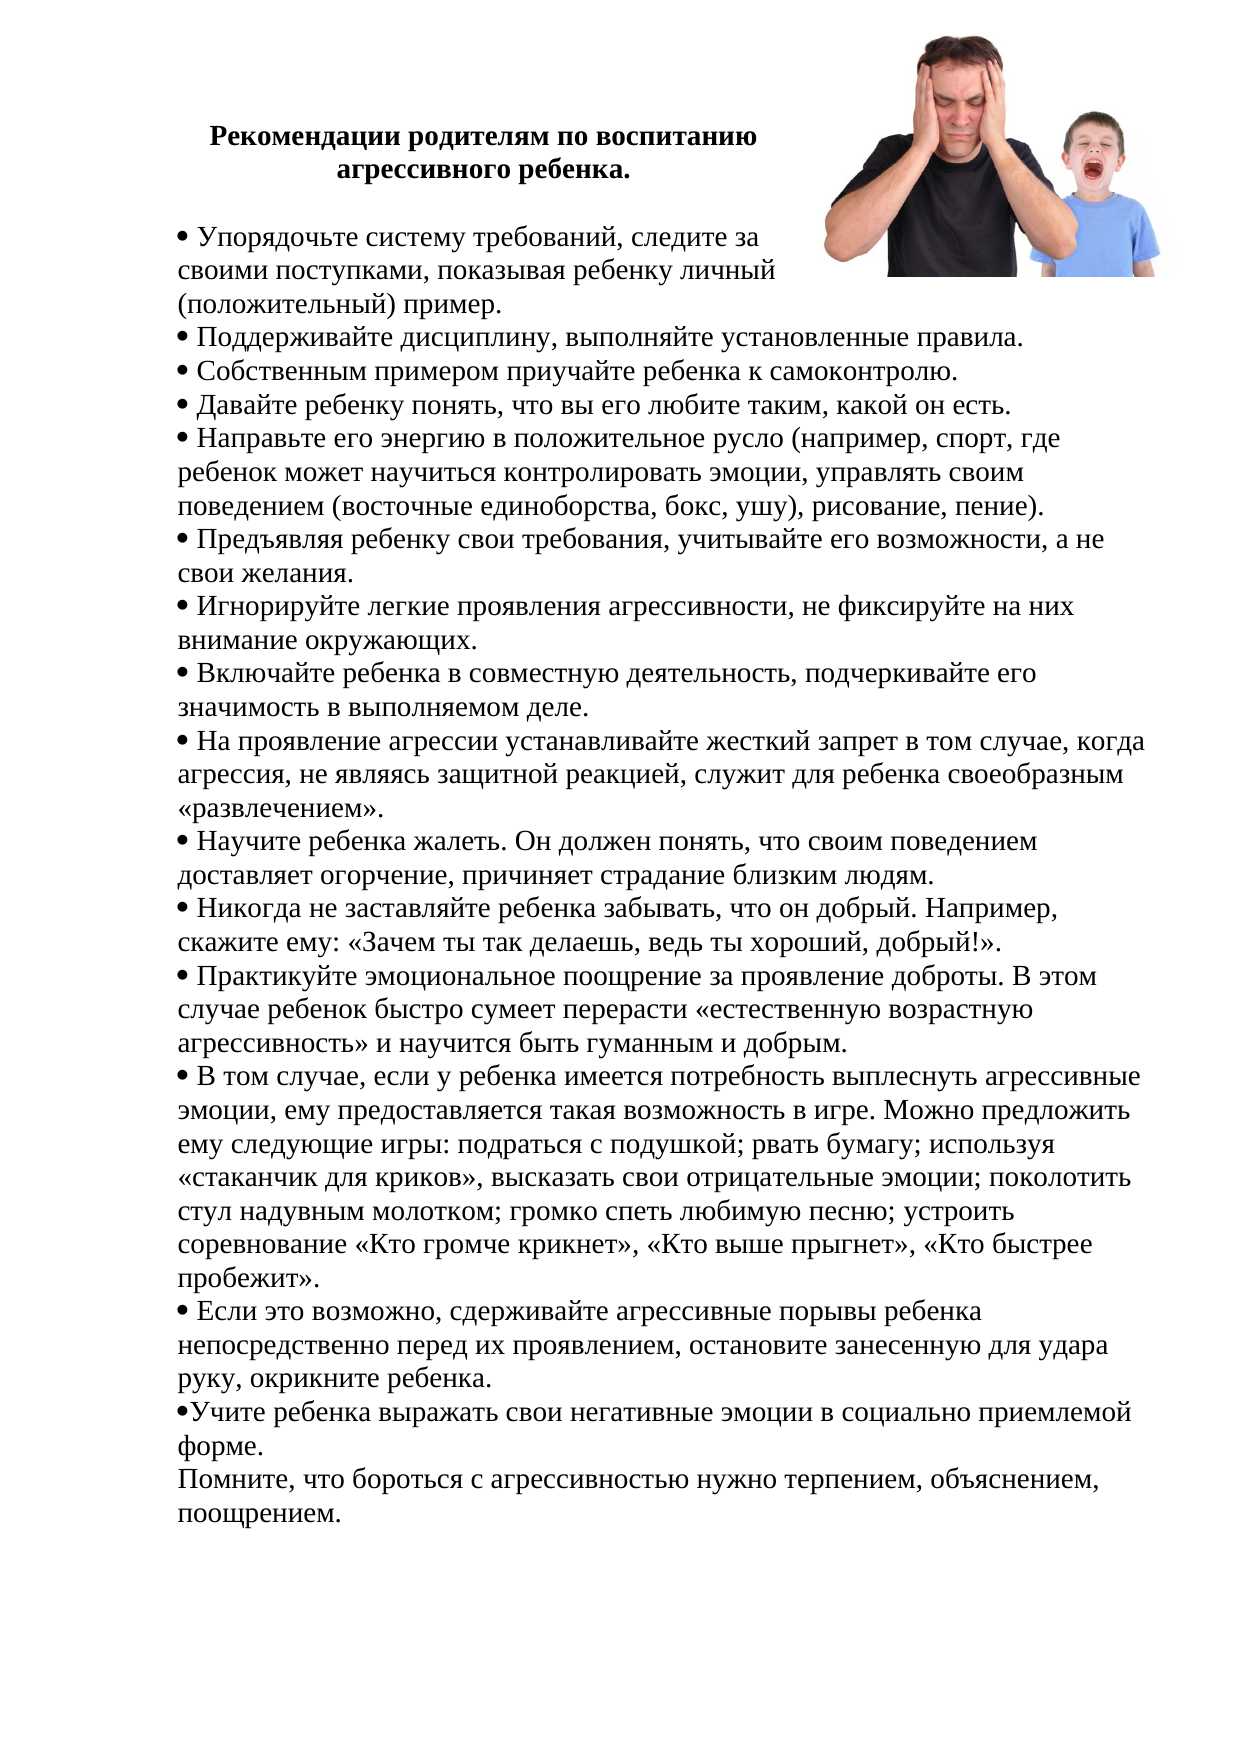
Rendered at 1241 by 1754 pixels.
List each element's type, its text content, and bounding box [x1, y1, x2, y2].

text Если это возможно, сдерживайте агрессивные порывы ребенка непосредственно перед их проявлением, остановите занесенную для удара руку, окрикните ребенка. [177, 1293, 1152, 1394]
text Рекомендации родителям по воспитанию агрессивного ребенка. [177, 118, 808, 185]
text Научите ребенка жалеть. Он должен понять, что своим поведением доставляет огорчение, причиняет страдание близким людям. [177, 823, 1152, 891]
text Предъявляя ребенку свои требования, учитывайте его возможности, а не свои желания. [177, 521, 1152, 588]
text В том случае, если у ребенка имеется потребность выплеснуть агрессивные эмоции, ему предоставляется такая возможность в игре. Можно предложить ему следующие игры: подраться с подушкой; рвать бумагу; используя «стаканчик для криков», высказать свои отрицательные эмоции; поколотить стул надувным молотком; громко спеть любимую песню; устроить соревнование «Кто громче крикнет», «Кто выше прыгнет», «Кто быстрее пробежит». [177, 1058, 1152, 1293]
text Давайте ребенку понять, что вы его любите таким, какой он есть. [177, 387, 1152, 420]
text Собственным примером приучайте ребенка к самоконтролю. [177, 353, 1152, 387]
text Игнорируйте легкие проявления агрессивности, не фиксируйте на них внимание окружающих. [177, 588, 1152, 656]
text Направьте его энергию в положительное русло (например, спорт, где ребенок может научиться контролировать эмоции, управлять своим поведением (восточные единоборства, бокс, ушу), рисование, пение). [177, 420, 1152, 521]
text На проявление агрессии устанавливайте жесткий запрет в том случае, когда агрессия, не являясь защитной реакцией, служит для ребенка своеобразным «развлечением». [177, 723, 1152, 823]
text Включайте ребенка в совместную деятельность, подчеркивайте его значимость в выполняемом деле. [177, 656, 1152, 723]
text Учите ребенка выражать свои негативные эмоции в социально приемлемой форме. [177, 1394, 1152, 1461]
text Упорядочьте систему требований, следите за своими поступками, показывая ребенку личный (положительный) пример. [177, 219, 1152, 319]
text Практикуйте эмоциональное поощрение за проявление доброты. В этом случае ребенок быстро сумеет перерасти «естественную возрастную агрессивность» и научится быть гуманным и добрым. [177, 958, 1152, 1058]
picture [808, 34, 1197, 277]
text Никогда не заставляйте ребенка забывать, что он добрый. Например, скажите ему: «Зачем ты так делаешь, ведь ты хороший, добрый!». [177, 891, 1152, 958]
text Поддерживайте дисциплину, выполняйте установленные правила. [177, 319, 1152, 353]
text Помните, что бороться с агрессивностью нужно терпением, объяснением, поощрением. [177, 1461, 1152, 1528]
